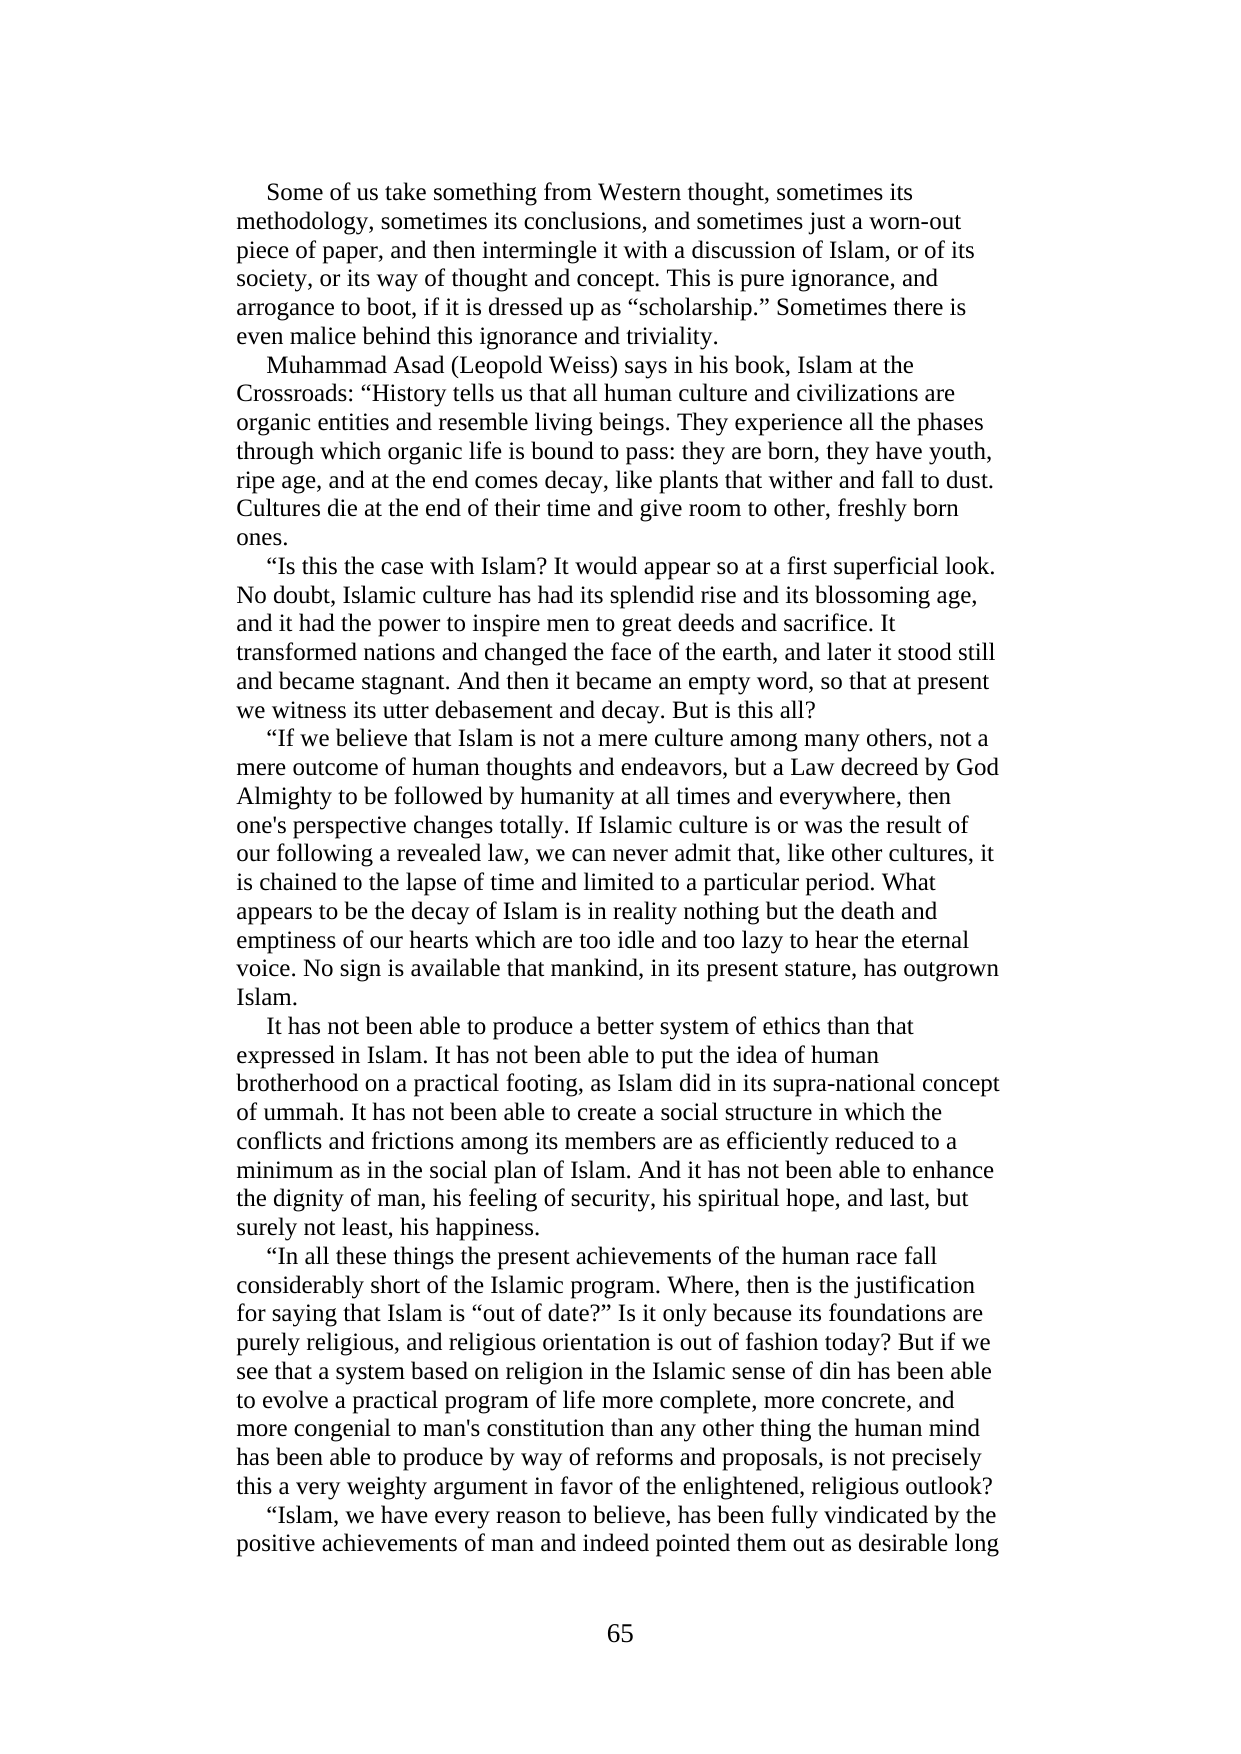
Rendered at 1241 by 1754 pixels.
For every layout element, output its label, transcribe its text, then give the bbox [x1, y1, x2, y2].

text Some of us take something from Western thought, sometimes its methodology, sometimes its conclusions, and sometimes just a worn-­out piece of paper, and then intermingle it with a discussion of Islam, or of its society, or its way of thought and concept. This is pure ignorance, and arrogance to boot, if it is dressed up as “scholarship.” Sometimes there is even malice behind this ignorance and triviality. [236, 177, 1004, 350]
text “If we believe that Islam is not a mere culture among many others, not a mere outcome of human thoughts and endeavors, but a Law decreed by God Almighty to be followed by humanity at all times and everywhere, then one's perspective changes totally. If Islamic culture is or was the result of our following a revealed law, we can never admit that, like other cultures, it is chained to the lapse of time and limited to a particular period. What appears to be the decay of Islam is in reality nothing but the death and emptiness of our hearts which are too idle and too lazy to hear the eternal voice. No sign is available that mankind, in its present stature, has outgrown Islam. [236, 723, 1004, 1011]
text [236, 1500, 1004, 1557]
text Muhammad Asad (Leopold Weiss) says in his book, Islam at the Crossroads: “History tells us that all human culture and civilizations are organic entities and resemble living beings. They experience all the phases through which organic life is bound to pass: they are born, they have youth, ripe age, and at the end comes decay, like plants that wither and fall to dust. Cultures die at the end of their time and give room to other, freshly born ones. [236, 350, 1004, 551]
text It has not been able to produce a better system of ethics than that expressed in Islam. It has not been able to put the idea of human brotherhood on a practical footing, as Islam did in its supra-national concept of ummah. It has not been able to create a social structure in which the conflicts and frictions among its members are as efficiently reduced to a minimum as in the social plan of Islam. And it has not been able to enhance the dignity of man, his feeling of security, his spiritual hope, and last, but surely not least, his happiness. [236, 1011, 1004, 1241]
text “In all these things the present achievements of the human race fall considerably short of the Islamic program. Where, then is the justifica­tion for saying that Islam is “out of date?” Is it only because its foundations are purely religious, and religious orientation is out of fashion today? But if we see that a system based on religion in the Islamic sense of din has been able to evolve a practical program of life more complete, more concrete, and more congenial to man's constitu­tion than any other thing the human mind has been able to produce by way of reforms and proposals, is not precisely this a very weighty argument in favor of the enlightened, religious outlook? [236, 1241, 1004, 1500]
text “Is this the case with Islam? It would appear so at a first superficial look. No doubt, Islamic culture has had its splendid rise and its blossoming age, and it had the power to inspire men to great deeds and sacrifice. It transformed nations and changed the face of the earth, and later it stood still and became stagnant. And then it became an empty word, so that at present we witness its utter debasement and decay. But is this all? [236, 551, 1004, 723]
